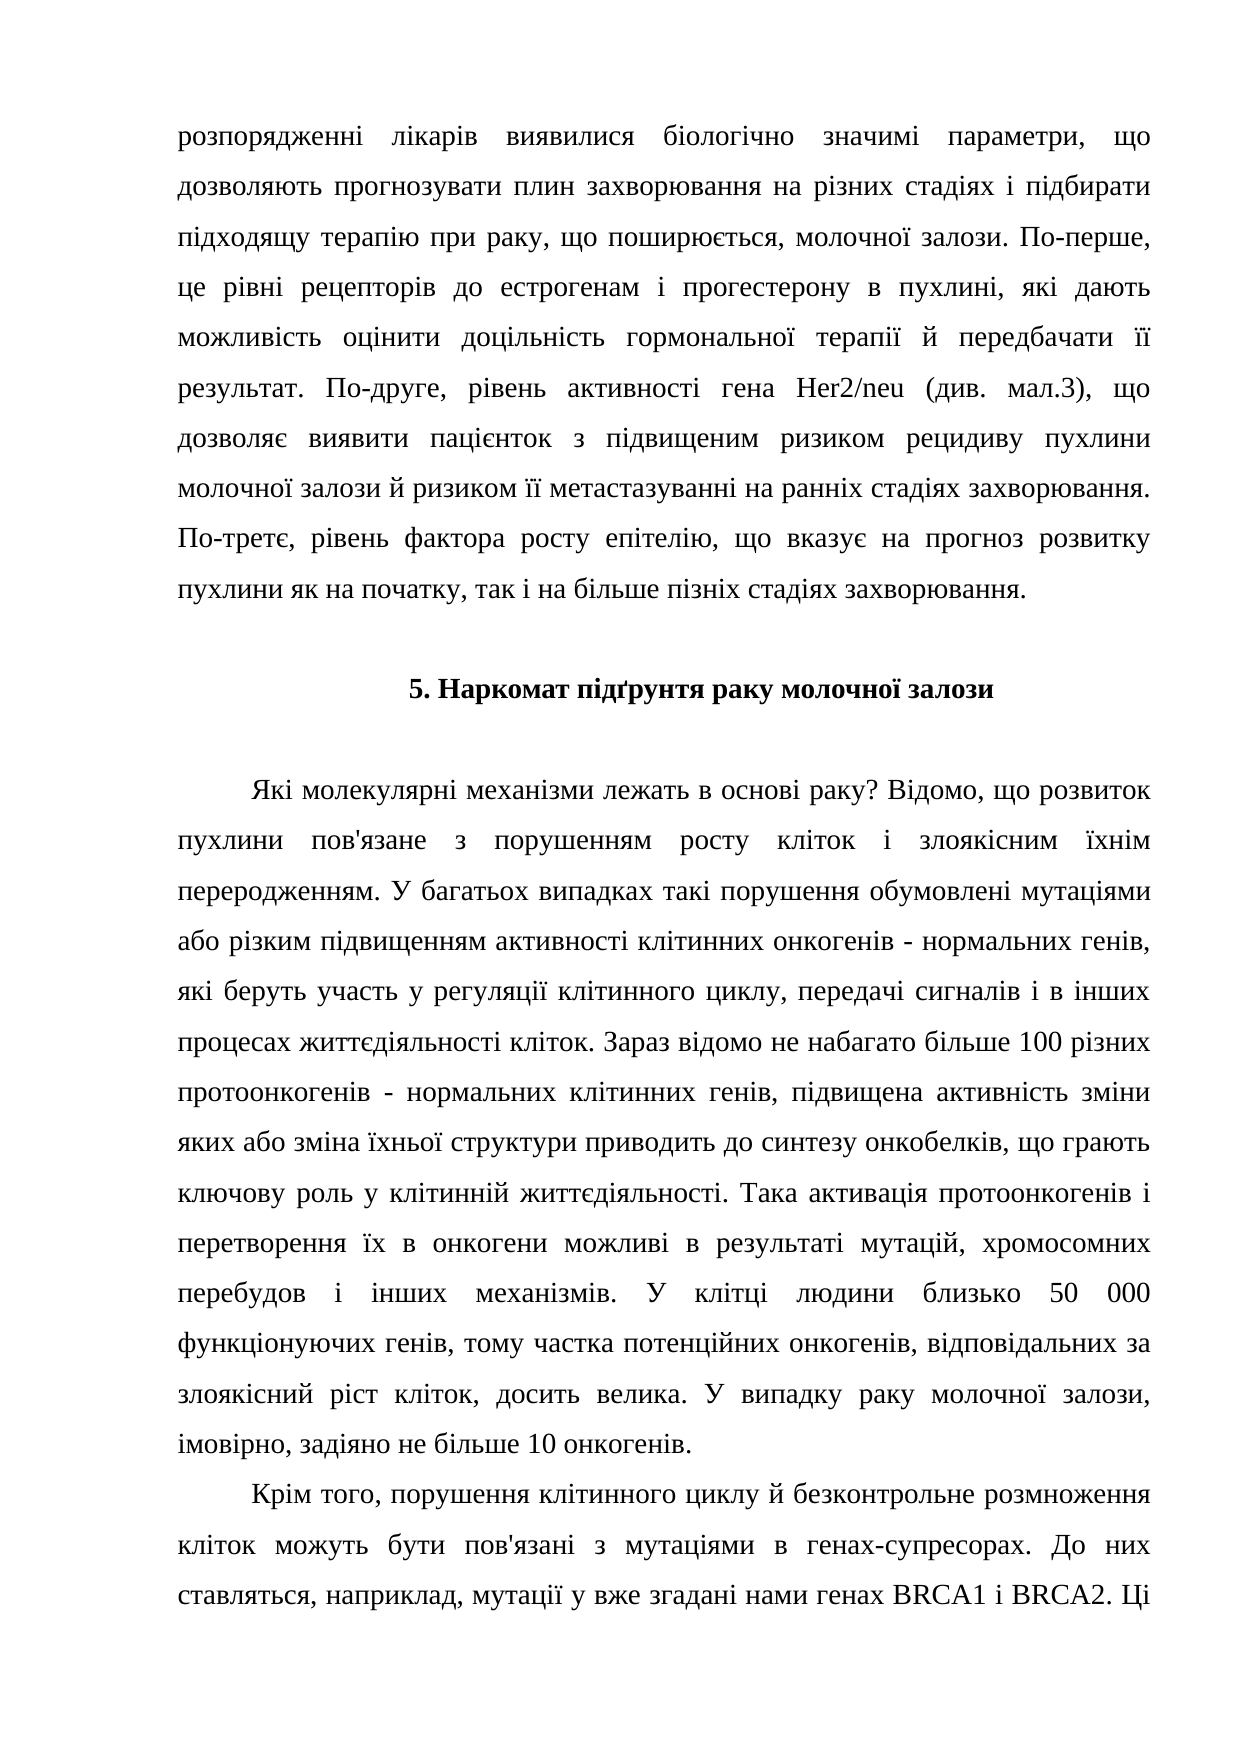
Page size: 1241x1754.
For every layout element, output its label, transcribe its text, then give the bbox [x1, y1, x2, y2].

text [177, 118, 1152, 604]
text 5. Наркомат підґрунтя раку молочної залози [177, 672, 1152, 705]
text Які молекулярні механізми лежать в основі раку? Відомо, що розвиток пухлини пов'язане з порушенням росту кліток і злоякісним їхнім переродженням. У багатьох випадках такі порушення обумовлені мутаціями або різким підвищенням активності клітинних онкогенів - нормальних генів, які беруть участь у регуляції клітинного циклу, передачі сигналів і в інших процесах життєдіяльності кліток. Зараз відомо не набагато більше 100 різних протоонкогенів - нормальних клітинних генів, підвищена активність зміни яких або зміна їхньої структури приводить до синтезу онкобелків, що грають ключову роль у клітинній життєдіяльності. Така активація протоонкогенів і перетворення їх в онкогени можливі в результаті мутацій, хромосомних перебудов і інших механізмів. У клітці людини близько 50 000 функціонуючих генів, тому частка потенційних онкогенів, відповідальних за злоякісний ріст кліток, досить велика. У випадку раку молочної залози, імовірно, задіяно не більше 10 онкогенів. [177, 772, 1152, 1460]
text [177, 1477, 1152, 1611]
